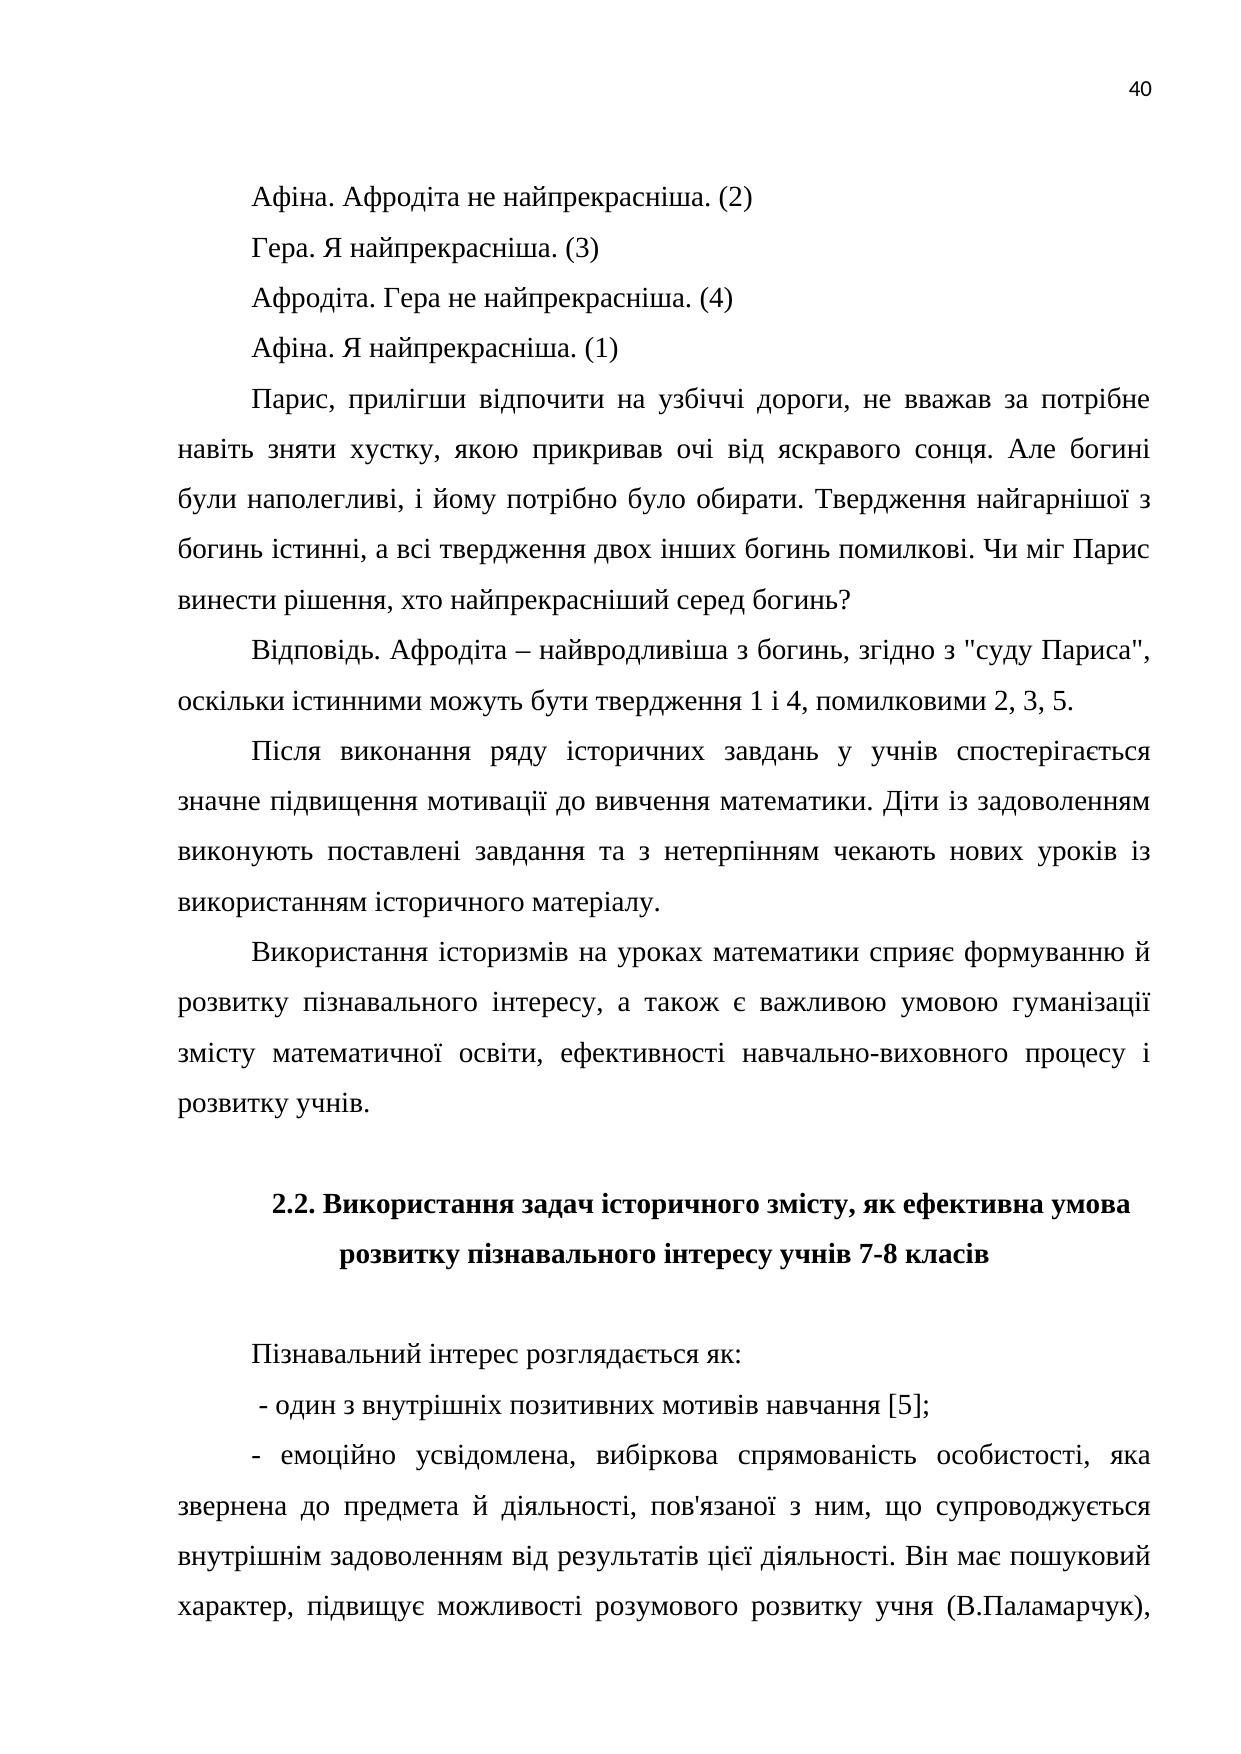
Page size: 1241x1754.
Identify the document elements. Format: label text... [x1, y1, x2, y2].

text Афіна. Я найпрекрасніша. (1) [177, 330, 1152, 364]
text - один з внутрішніх позитивних мотивів навчання [5]; [177, 1387, 1152, 1421]
text Афродіта. Гера не найпрекрасніша. (4) [177, 280, 1152, 314]
text Парис, прилігши відпочити на узбіччі дороги, не вважав за потрібне навіть зняти хустку, якою прикривав очі від яскравого сонця. Але богині були наполегливі, і йому потрібно було обирати. Твердження найгарнішої з богинь істинні, а всі твердження двох інших богинь помилкові. Чи міг Парис винести рішення, хто найпрекрасніший серед богинь? [177, 381, 1152, 616]
text Використання історизмів на уроках математики сприяє формуванню й розвитку пізнавального інтересу, а також є важливою умовою гуманізації змісту математичної освіти, ефективності навчально-виховного процесу і розвитку учнів. [177, 934, 1152, 1119]
text Пізнавальний інтерес розглядається як: [177, 1337, 1152, 1370]
text Гера. Я найпрекрасніша. (3) [177, 230, 1152, 263]
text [177, 1437, 1152, 1622]
text Відповідь. Афродіта – найвродливіша з богинь, згідно з "суду Париса", оскільки істинними можуть бути твердження 1 і 4, помилковими 2, 3, 5. [177, 632, 1152, 716]
text 2.2. Використання задач історичного змісту, як ефективна умова розвитку пізнавального інтересу учнів 7-8 класів [177, 1186, 1152, 1269]
text Після виконання ряду історичних завдань у учнів спостерігається значне підвищення мотивації до вивчення математики. Діти із задоволенням виконують поставлені завдання та з нетерпінням чекають нових уроків із використанням історичного матеріалу. [177, 733, 1152, 917]
text Афіна. Афродіта не найпрекрасніша. (2) [177, 179, 1152, 213]
